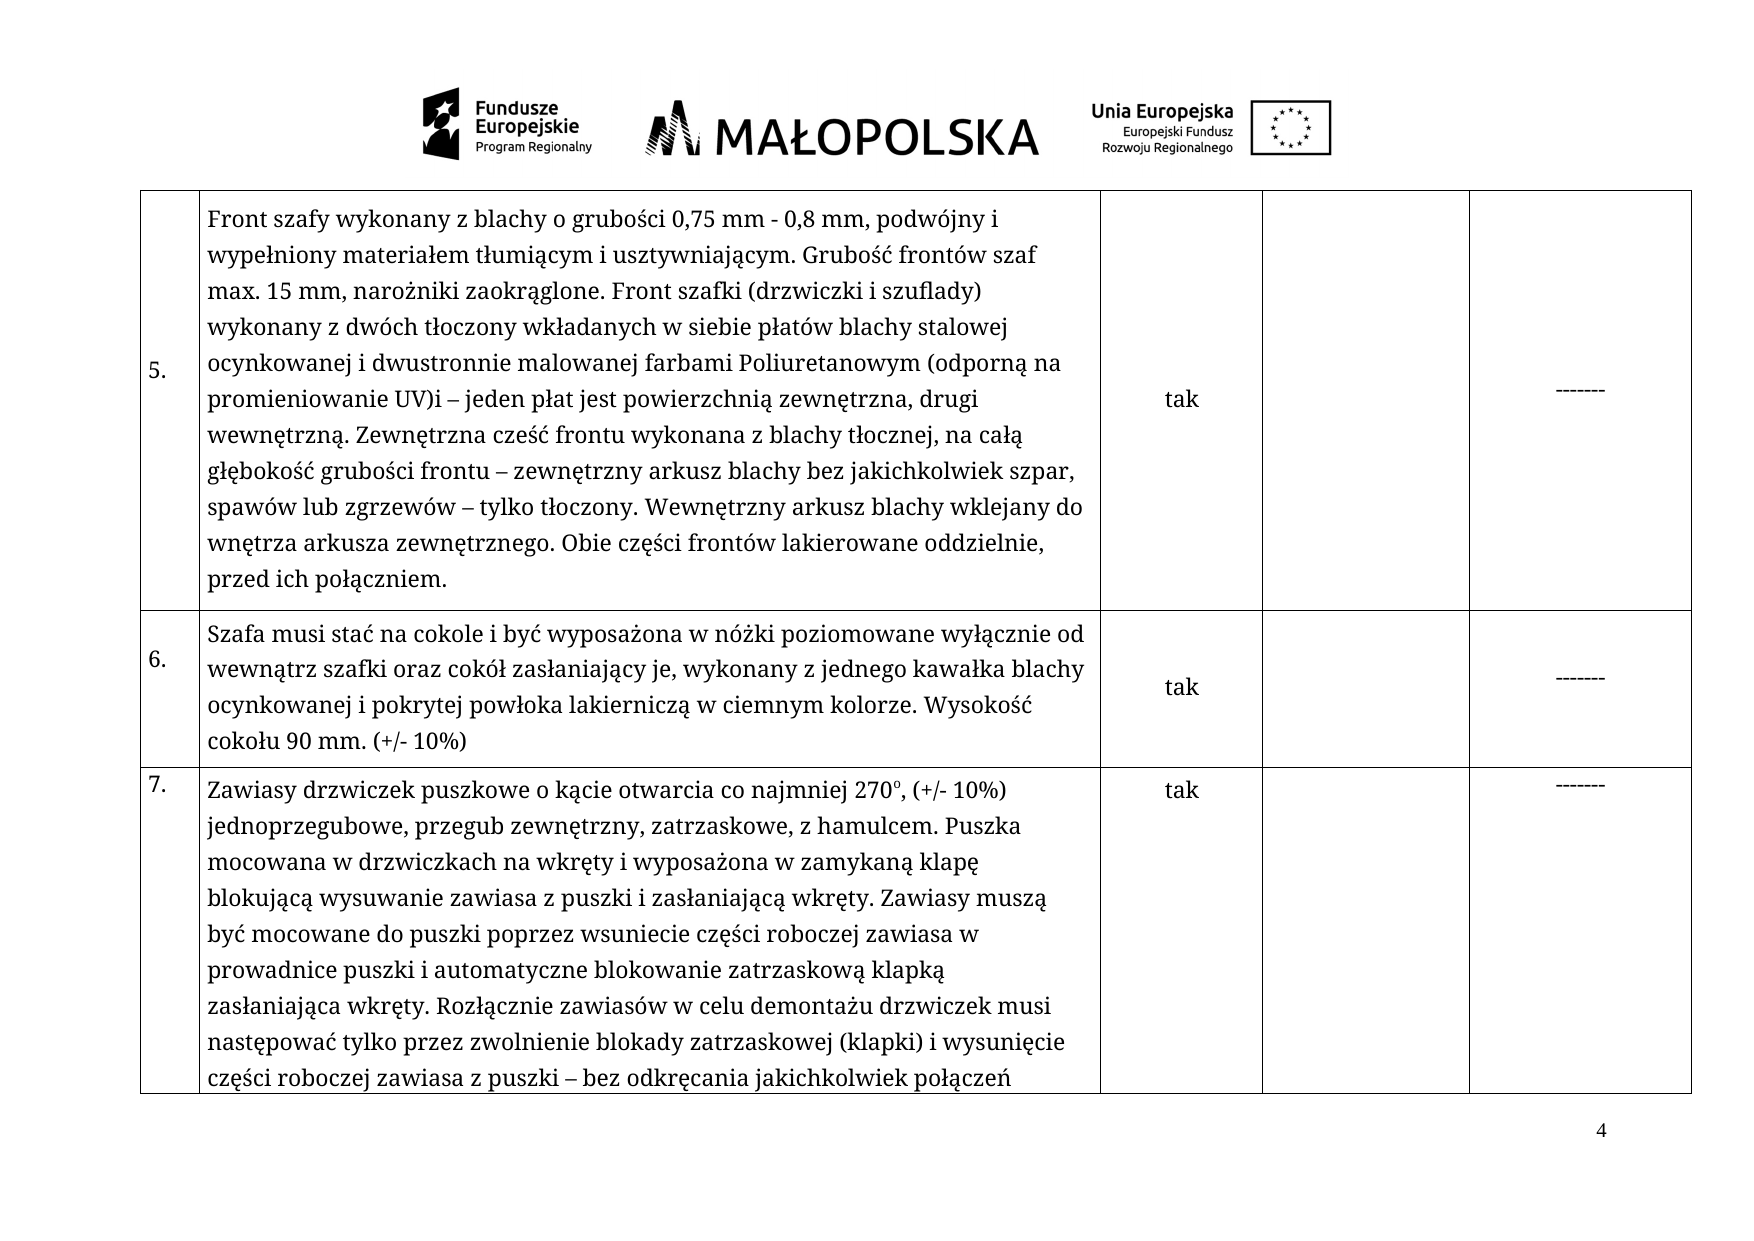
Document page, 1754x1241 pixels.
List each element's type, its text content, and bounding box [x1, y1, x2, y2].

table_cell Front szafy wykonany z blachy o grubości 0,75 mm - 0,8 mm, podwójny i wypełniony materiałem tłumiącym i usztywniającym. Grubość frontów szaf max. 15 mm, narożniki zaokrąglone. Front szafki (drzwiczki i szuflady) wykonany z dwóch tłoczony wkładanych w siebie płatów blachy stalowej ocynkowanej i dwustronnie malowanej farbami Poliuretanowym (odporną na promieniowanie UV)i – jeden płat jest powierzchnią zewnętrzna, drugi wewnętrzną. Zewnętrzna cześć frontu wykonana z blachy tłocznej, na całą głębokość grubości frontu – zewnętrzny arkusz blachy bez jakichkolwiek szpar, spawów lub zgrzewów – tylko tłoczony. Wewnętrzny arkusz blachy wklejany do wnętrza arkusza zewnętrznego. Obie części frontów lakierowane oddzielnie, przed ich połączniem. [200, 191, 1100, 610]
table_cell ------- [1470, 611, 1691, 767]
table_cell [141, 768, 199, 1093]
table_cell [1263, 611, 1469, 767]
picture [405, 69, 1349, 178]
table_cell ------- [1470, 191, 1691, 610]
table_cell ------- [1470, 768, 1691, 1093]
table_cell tak [1101, 611, 1262, 767]
table_cell [1263, 191, 1469, 610]
table_cell [141, 611, 199, 767]
table_cell Szafa musi stać na cokole i być wyposażona w nóżki poziomowane wyłącznie od wewnątrz szafki oraz cokół zasłaniający je, wykonany z jednego kawałka blachy ocynkowanej i pokrytej powłoka lakierniczą w ciemnym kolorze. Wysokość cokołu 90 mm. (+/- 10%) [200, 611, 1100, 767]
table_cell tak [1101, 191, 1262, 610]
table_cell [1263, 768, 1469, 1093]
table_cell tak [1101, 768, 1262, 1093]
table_cell [141, 191, 199, 610]
